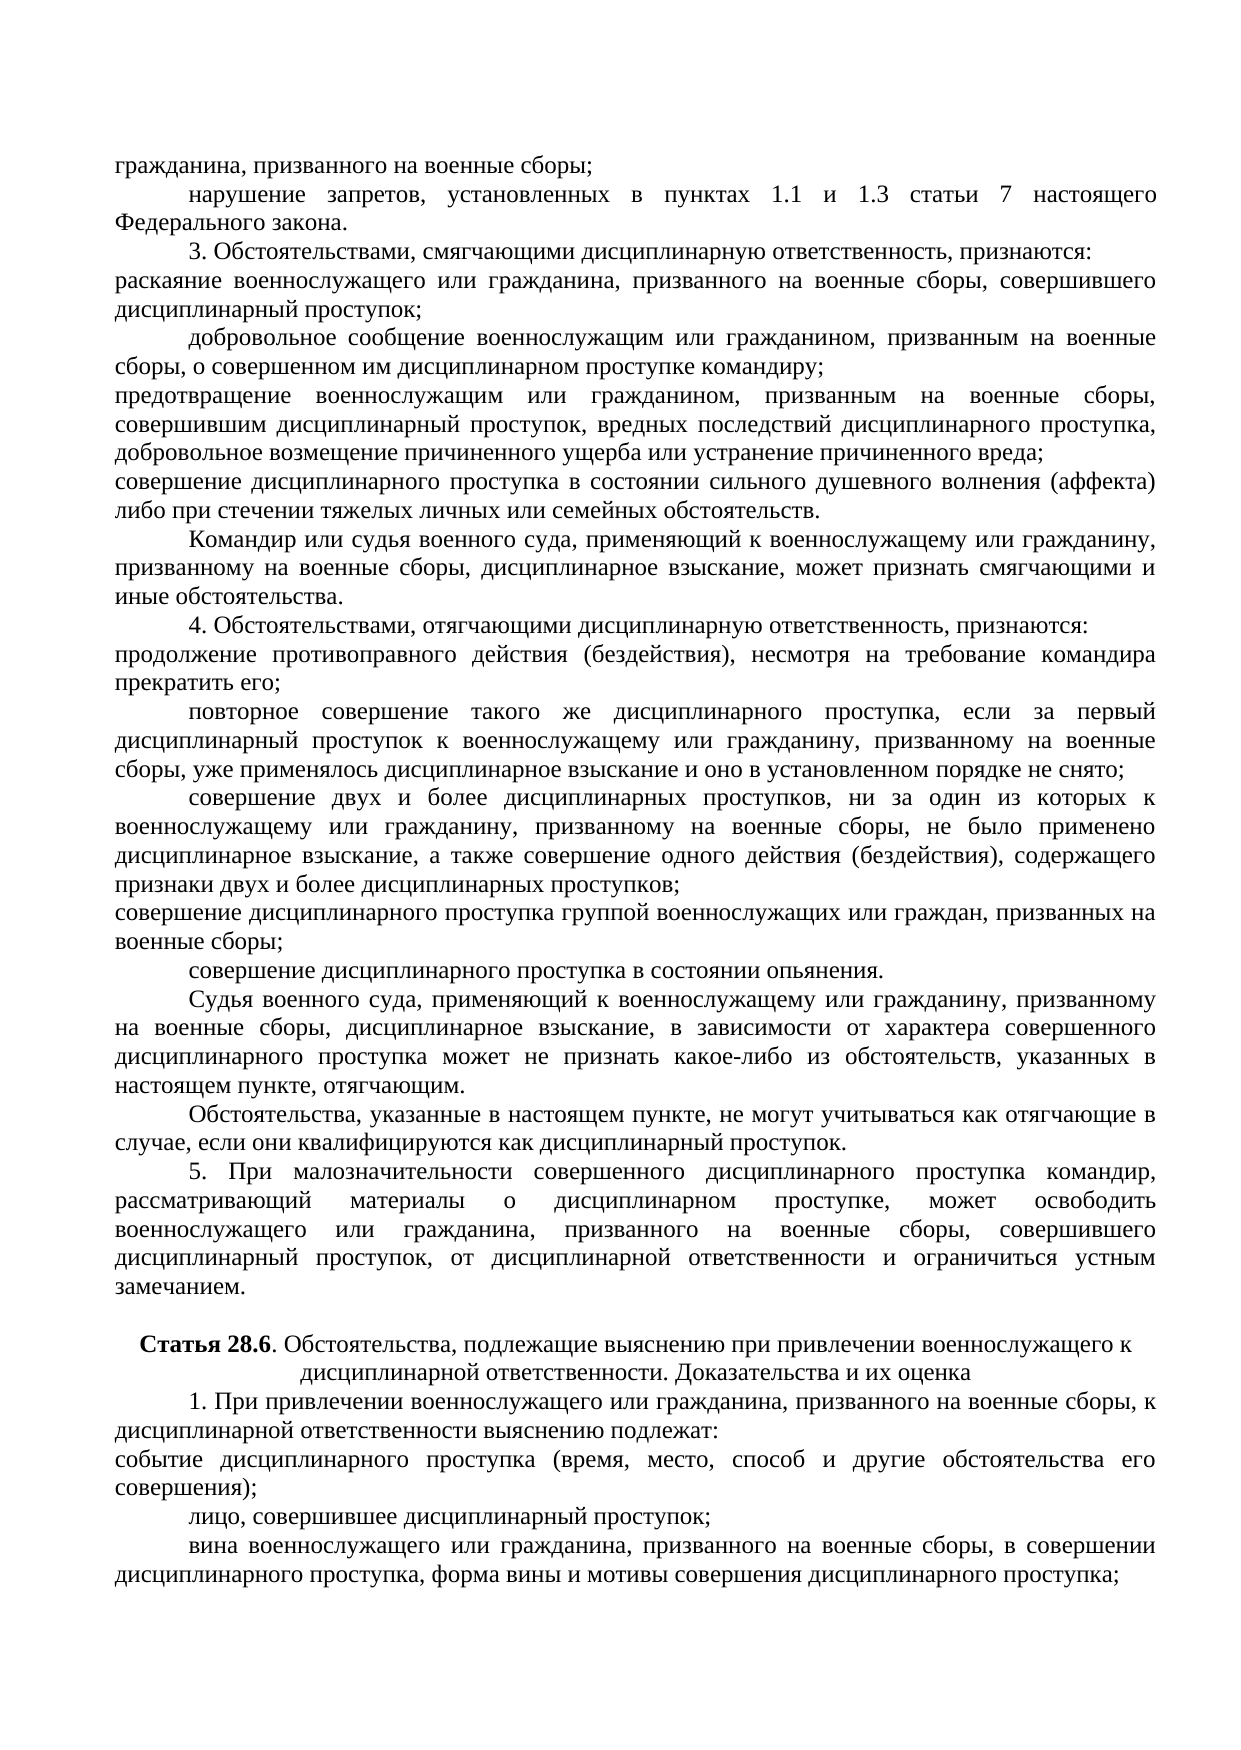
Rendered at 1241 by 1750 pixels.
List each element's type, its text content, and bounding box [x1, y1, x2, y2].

text Обстоятельства, указанные в настоящем пункте, не могут учитываться как отягчающие в случае, если они квалифицируются как дисциплинарный проступок. [114, 1099, 1157, 1156]
text лицо, совершившее дисциплинарный проступок; [114, 1501, 1157, 1530]
text 1. При привлечении военнослужащего или гражданина, призванного на военные сборы, к дисциплинарной ответственности выяснению подлежат: [114, 1386, 1157, 1444]
text вина военнослужащего или гражданина, призванного на военные сборы, в совершении дисциплинарного проступка, форма вины и мотивы совершения дисциплинарного проступка; [114, 1530, 1157, 1587]
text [114, 150, 1157, 179]
text совершение двух и более дисциплинарных проступков, ни за один из которых к военнослужащему или гражданину, призванному на военные сборы, не было применено дисциплинарное взыскание, а также совершение одного действия (бездействия), содержащего признаки двух и более дисциплинарных проступков; [114, 782, 1157, 897]
text Статья 28.6. Обстоятельства, подлежащие выяснению при привлечении военнослужащего к дисциплинарной ответственности. Доказательства и их оценка [114, 1329, 1157, 1386]
text продолжение противоправного действия (бездействия), несмотря на требование командира прекратить его; [114, 639, 1157, 696]
text 5. При малозначительности совершенного дисциплинарного проступка командир, рассматривающий материалы о дисциплинарном проступке, может освободить военнослужащего или гражданина, призванного на военные сборы, совершившего дисциплинарный проступок, от дисциплинарной ответственности и ограничиться устным замечанием. [114, 1156, 1157, 1300]
text Судья военного суда, применяющий к военнослужащему или гражданину, призванному на военные сборы, дисциплинарное взыскание, в зависимости от характера совершенного дисциплинарного проступка может не признать какое-либо из обстоятельств, указанных в настоящем пункте, отягчающим. [114, 984, 1157, 1099]
text 4. Обстоятельствами, отягчающими дисциплинарную ответственность, признаются: [114, 610, 1157, 639]
text предотвращение военнослужащим или гражданином, призванным на военные сборы, совершившим дисциплинарный проступок, вредных последствий дисциплинарного проступка, добровольное возмещение причиненного ущерба или устранение причиненного вреда; [114, 380, 1157, 466]
text раскаяние военнослужащего или гражданина, призванного на военные сборы, совершившего дисциплинарный проступок; [114, 265, 1157, 322]
text добровольное сообщение военнослужащим или гражданином, призванным на военные сборы, о совершенном им дисциплинарном проступке командиру; [114, 322, 1157, 380]
text совершение дисциплинарного проступка в состоянии опьянения. [114, 955, 1157, 984]
text событие дисциплинарного проступка (время, место, способ и другие обстоятельства его совершения); [114, 1444, 1157, 1501]
text совершение дисциплинарного проступка группой военнослужащих или граждан, призванных на военные сборы; [114, 897, 1157, 955]
text 3. Обстоятельствами, смягчающими дисциплинарную ответственность, признаются: [114, 236, 1157, 265]
text Командир или судья военного суда, применяющий к военнослужащему или гражданину, призванному на военные сборы, дисциплинарное взыскание, может признать смягчающими и иные обстоятельства. [114, 524, 1157, 610]
text нарушение запретов, установленных в пунктах 1.1 и 1.3 статьи 7 настоящего Федерального закона. [114, 179, 1157, 236]
text совершение дисциплинарного проступка в состоянии сильного душевного волнения (аффекта) либо при стечении тяжелых личных или семейных обстоятельств. [114, 466, 1157, 524]
text повторное совершение такого же дисциплинарного проступка, если за первый дисциплинарный проступок к военнослужащему или гражданину, призванному на военные сборы, уже применялось дисциплинарное взыскание и оно в установленном порядке не снято; [114, 696, 1157, 782]
